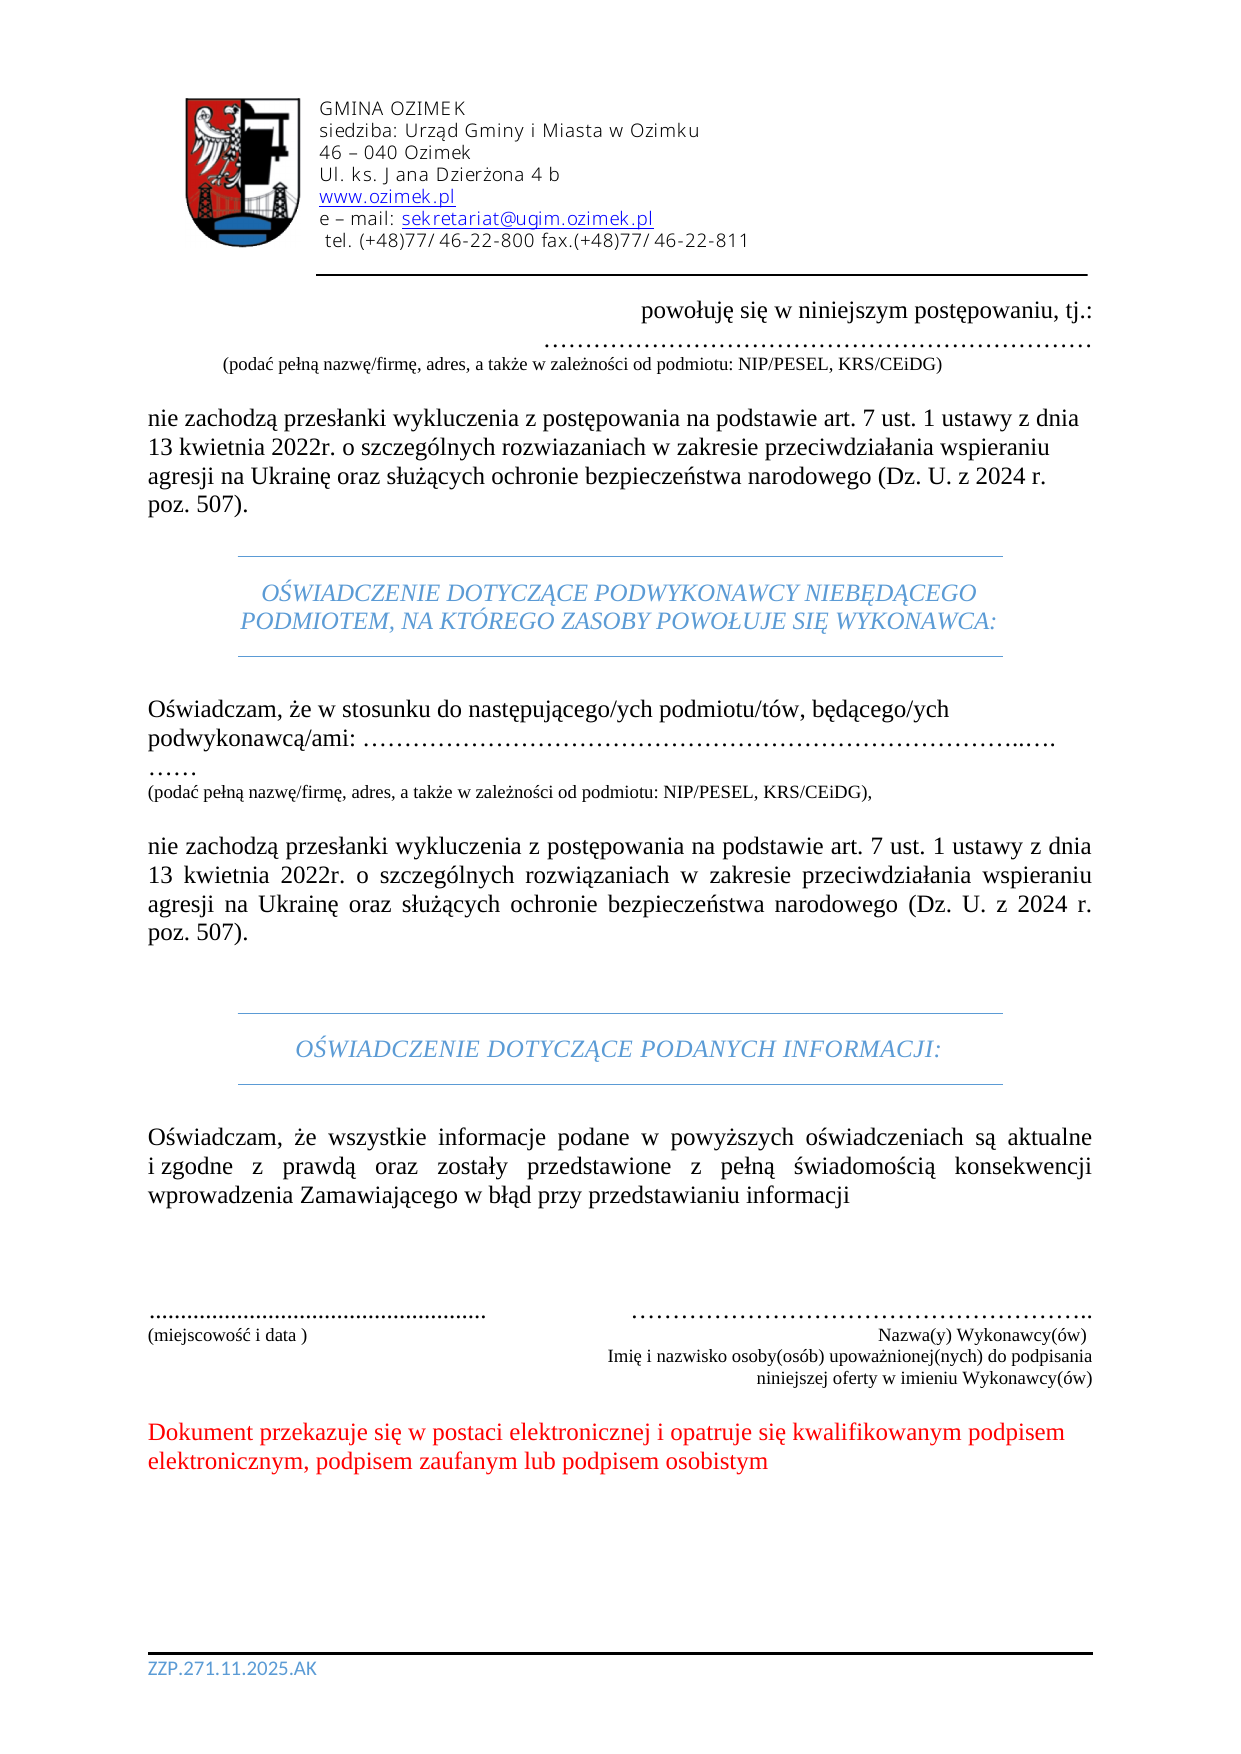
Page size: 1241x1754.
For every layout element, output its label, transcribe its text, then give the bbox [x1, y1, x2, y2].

text OŚWIADCZENIE DOTYCZĄCE PODANYCH INFORMACJI: [238, 1014, 1003, 1084]
text nie zachodzą przesłanki wykluczenia z postępowania na podstawie art. 7 ust. 1 ustawy z dnia 13 kwietnia 2022r. o szczególnych rozwiazaniach w zakresie przeciwdziałania wspieraniu agresji na Ukrainę oraz służących ochronie bezpieczeństwa narodowego (Dz. U. z 2024 r. poz. 507). [148, 403, 1093, 518]
text Oświadczam, że wszystkie informacje podane w powyższych oświadczeniach są aktualne i zgodne z prawdą oraz zostały przedstawione z pełną świadomością konsekwencji wprowadzenia Zamawiającego w błąd przy przedstawianiu informacji [148, 1122, 1093, 1209]
text Imię i nazwisko osoby(osób) upoważnionej(nych) do podpisania [148, 1345, 1093, 1367]
text powołuję się w niniejszym postępowaniu, tj.: ………………………………………………………… [148, 296, 1093, 353]
text ...................................................... ……………………………………………….. [148, 1295, 1093, 1324]
text (miejscowość i data ) Nazwa(y) Wykonawcy(ów) [148, 1324, 1093, 1345]
text (podać pełną nazwę/firmę, adres, a także w zależności od podmiotu: NIP/PESEL, KRS/CEiDG), [148, 781, 1093, 802]
text niniejszej oferty w imieniu Wykonawcy(ów) [148, 1367, 1093, 1388]
text Dokument przekazuje się w postaci elektronicznej i opatruje się kwalifikowanym podpisem elektronicznym, podpisem zaufanym lub podpisem osobistym [148, 1417, 1093, 1474]
text podwykonawcą/ami: ……………………………………………………………………..….…… [148, 723, 1093, 781]
text Oświadczam, że w stosunku do następującego/ych podmiotu/tów, będącego/ych [148, 694, 1093, 723]
text nie zachodzą przesłanki wykluczenia z postępowania na podstawie art. 7 ust. 1 ustawy z dnia 13 kwietnia 2022r. o szczególnych rozwiązaniach w zakresie przeciwdziałania wspieraniu agresji na Ukrainę oraz służących ochronie bezpieczeństwa narodowego (Dz. U. z 2024 r. poz. 507). [148, 831, 1093, 946]
text (podać pełną nazwę/firmę, adres, a także w zależności od podmiotu: NIP/PESEL, KRS/CEiDG) [148, 353, 1093, 374]
text OŚWIADCZENIE DOTYCZĄCE PODWYKONAWCY NIEBĘDĄCEGO PODMIOTEM, NA KTÓREGO ZASOBY POWOŁUJE SIĘ WYKONAWCA: [238, 557, 1003, 656]
